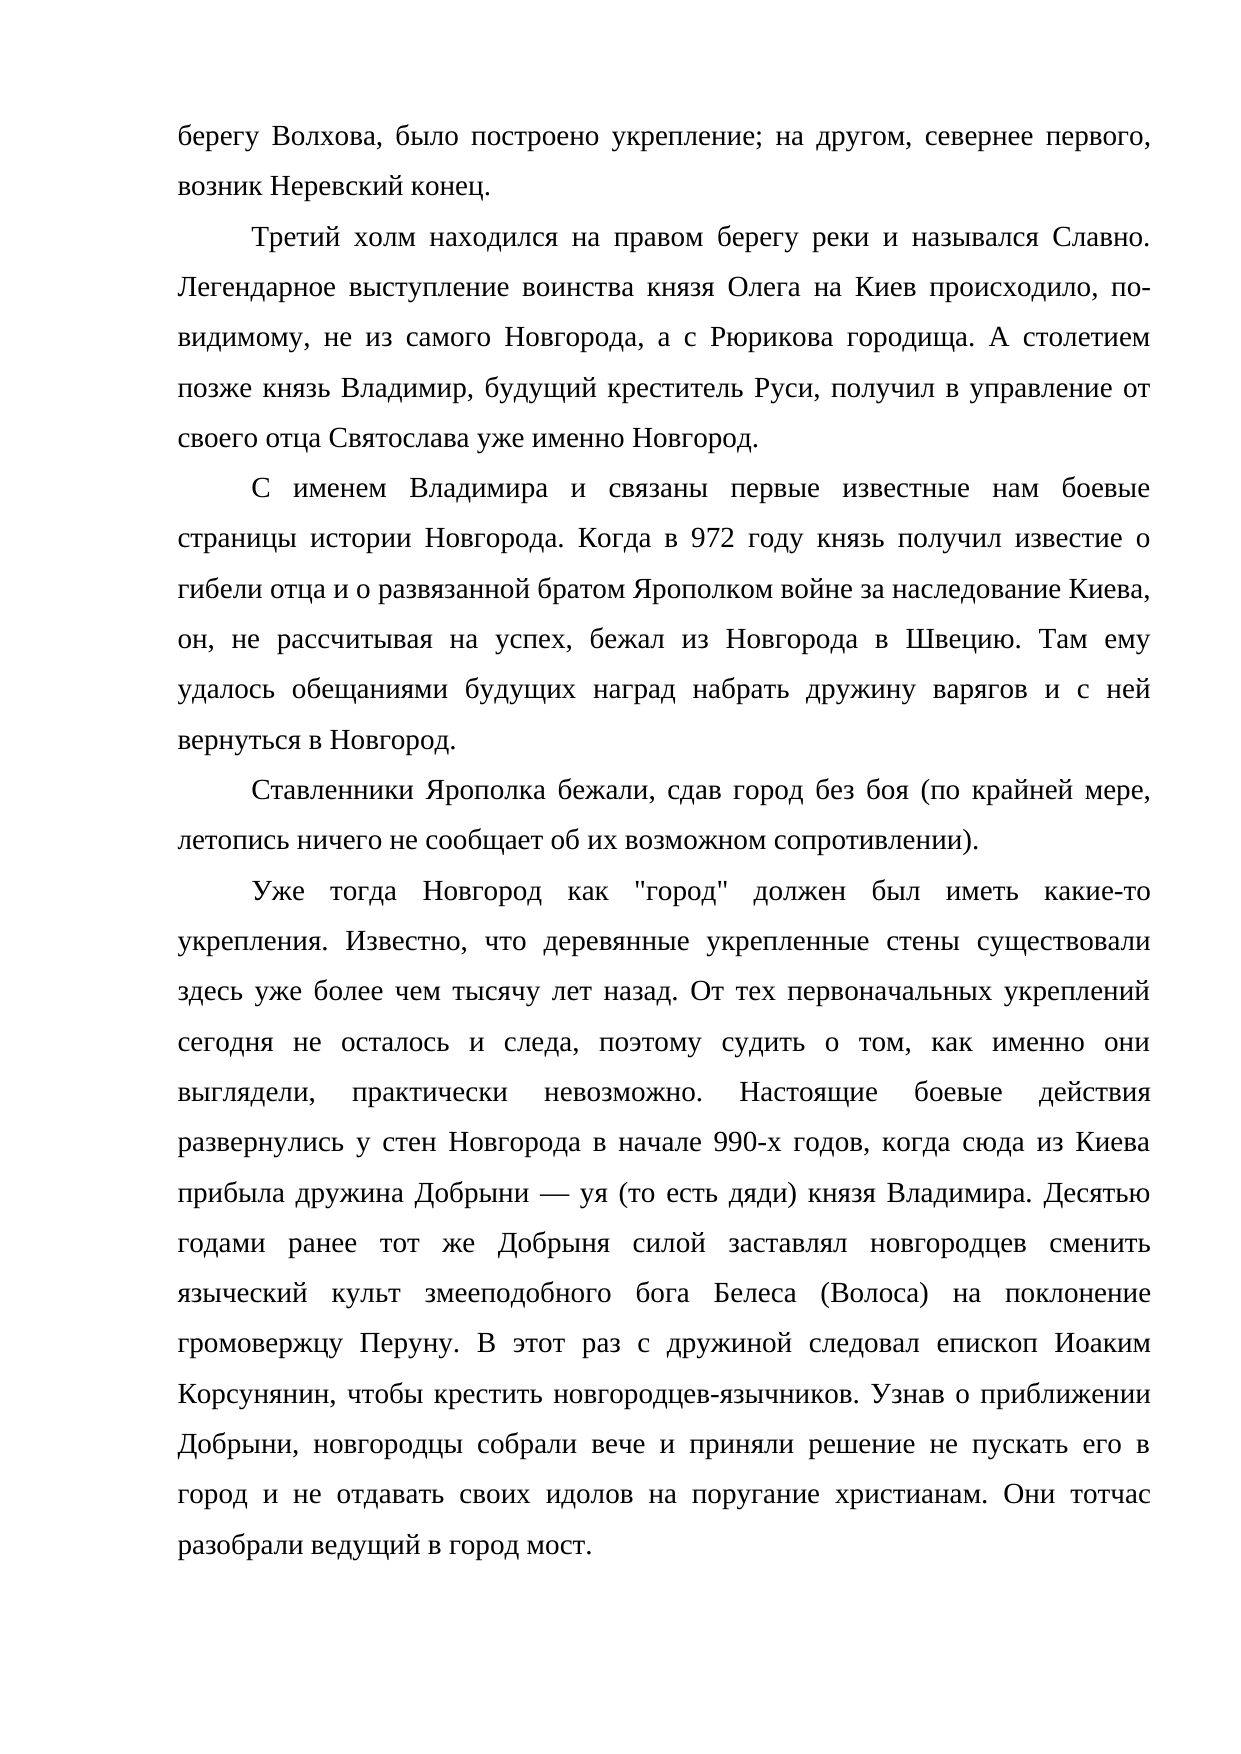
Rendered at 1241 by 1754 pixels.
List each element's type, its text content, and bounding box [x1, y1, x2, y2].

text С именем Владимира и связаны первые известные нам боевые страницы истории Новгорода. Когда в 972 году князь получил известие о гибели отца и о развязанной братом Ярополком войне за наследование Киева, он, не рассчитывая на успех, бежал из Новгорода в Швецию. Там ему удалось обещаниями будущих наград набрать дружину варягов и с ней вернуться в Новгород. [177, 470, 1152, 755]
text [177, 118, 1152, 202]
text Третий холм находился на правом берегу реки и назывался Славно. Легендарное выступление воинства князя Олега на Киев происходило, по-видимому, не из самого Новгорода, а с Рюрикова городища. А столетием позже князь Владимир, будущий креститель Руси, получил в управление от своего отца Святослава уже именно Новгород. [177, 219, 1152, 453]
text Уже тогда Новгород как "город" должен был иметь какие-то укрепления. Известно, что деревянные укрепленные стены существовали здесь уже более чем тысячу лет назад. От тех первоначальных укреплений сегодня не осталось и следа, поэтому судить о том, как именно они выглядели, практически невозможно. Настоящие боевые действия развернулись у стен Новгорода в начале 990-х годов, когда сюда из Киева прибыла дружина Добрыни — уя (то есть дяди) князя Владимира. Десятью годами ранее тот же Добрыня силой заставлял новгородцев сменить языческий культ змееподобного бога Белеса (Волоса) на поклонение громовержцу Перуну. В этот раз с дружиной следовал епископ Иоаким Корсунянин, чтобы крестить новгородцев-язычников. Узнав о приближении Добрыни, новгородцы собрали вече и приняли решение не пускать его в город и не отдавать своих идолов на поругание христианам. Они тотчас разобрали ведущий в город мост. [177, 873, 1152, 1560]
text Ставленники Ярополка бежали, сдав город без боя (по крайней мере, летопись ничего не сообщает об их возможном сопротивлении). [177, 772, 1152, 856]
